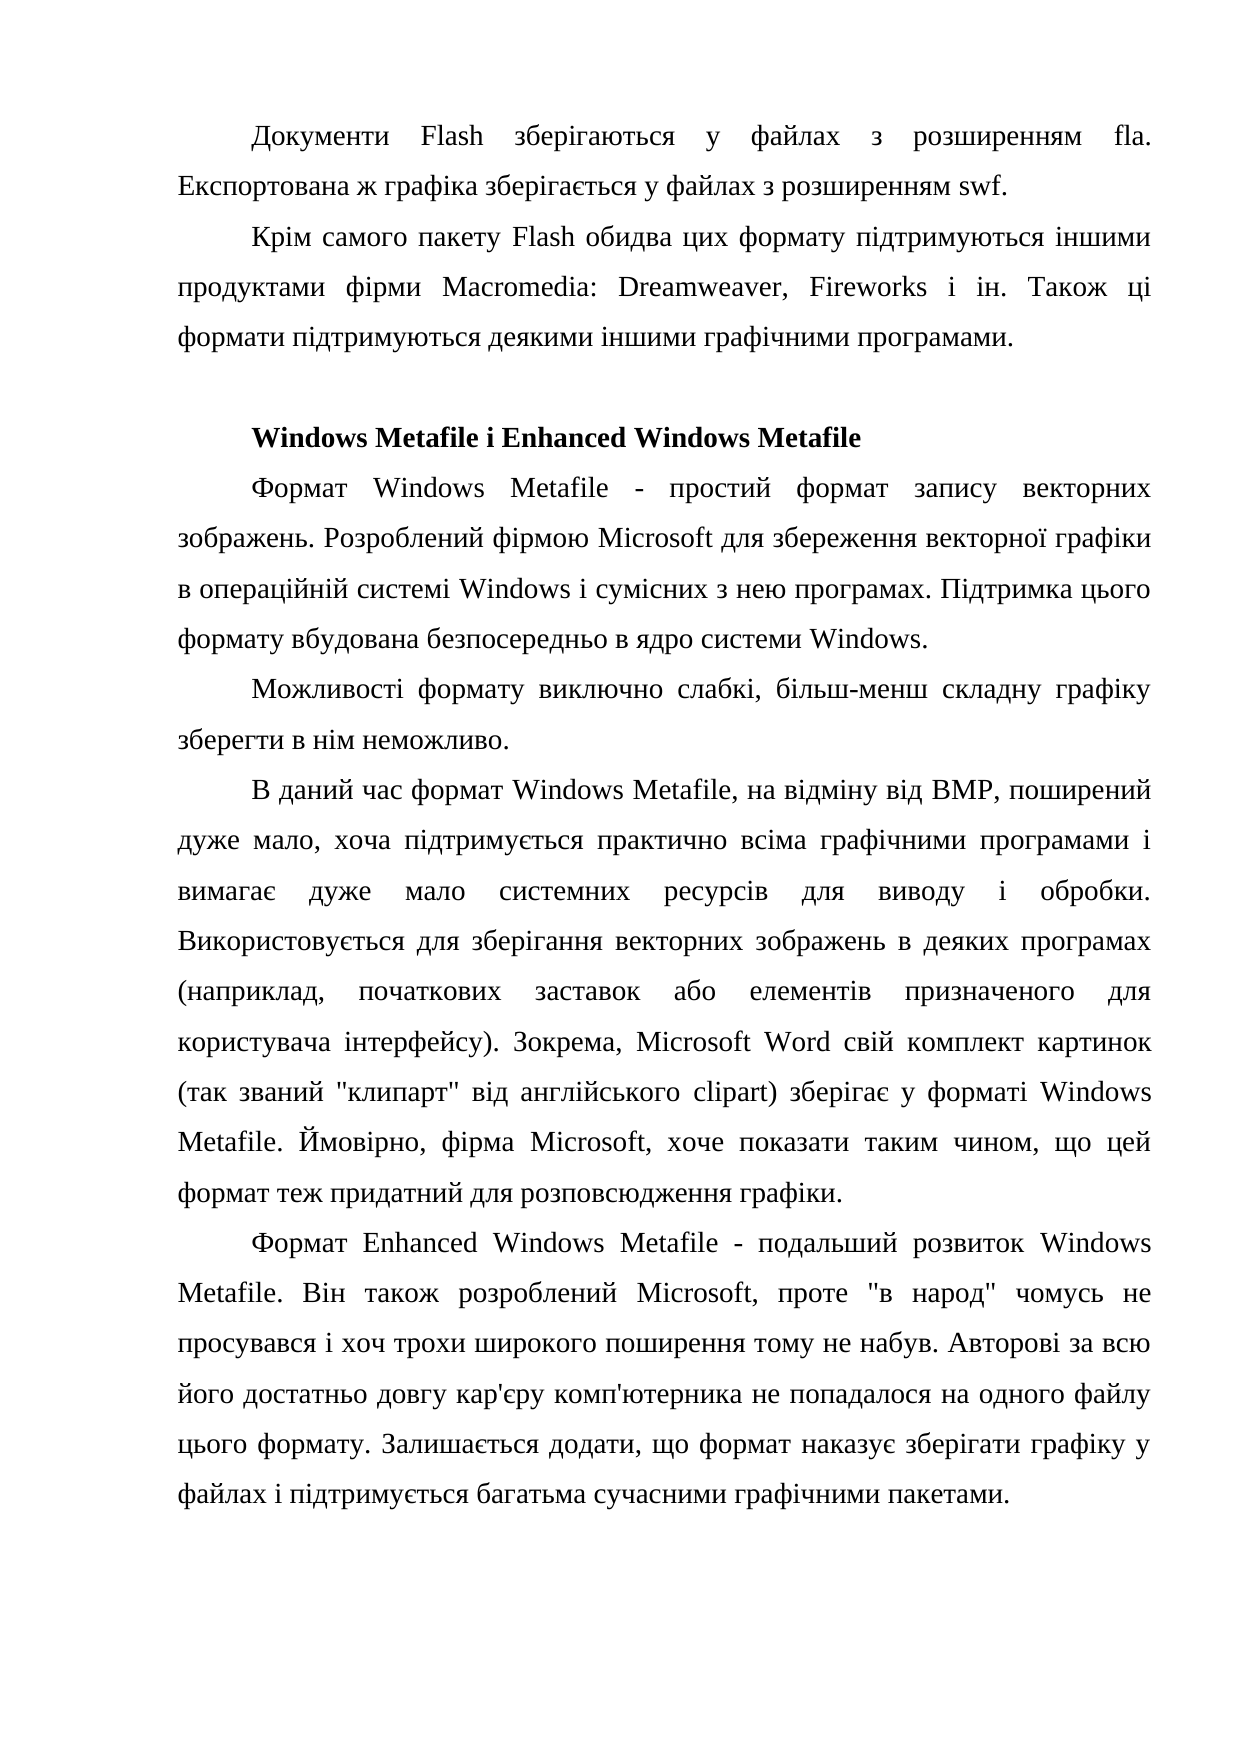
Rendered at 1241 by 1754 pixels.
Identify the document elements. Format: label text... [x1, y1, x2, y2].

text Документи Flash зберігаються у файлах з розширенням fla. Експортована ж графіка зберігається у файлах з розширенням swf. [177, 118, 1152, 202]
text В даний час формат Windows Metafile, на відміну від BMP, поширений дуже мало, хоча підтримується практично всіма графічними програмами і вимагає дуже мало системних ресурсів для виводу і обробки. Використовується для зберігання векторних зображень в деяких програмах (наприклад, початкових заставок або елементів призначеного для користувача інтерфейсу). Зокрема, Microsoft Word свій комплект картинок (так званий "клипарт" від англійського clipart) зберігає у форматі Windows Metafile. Ймовірно, фірма Microsoft, хоче показати таким чином, що цей формат теж придатний для розповсюдження графіки. [177, 772, 1152, 1208]
text Формат Windows Metafile - простий формат запису векторних зображень. Розроблений фірмою Microsoft для збереження векторної графіки в операційній системі Windows і сумісних з нею програмах. Підтримка цього формату вбудована безпосередньо в ядро системи Windows. [177, 470, 1152, 655]
text Можливості формату виключно слабкі, більш-менш складну графіку зберегти в нім неможливо. [177, 672, 1152, 755]
text Формат Enhanced Windows Metafile - подальший розвиток Windows Metafile. Він також розроблений Microsoft, проте "в народ" чомусь не просувався і хоч трохи широкого поширення тому не набув. Авторові за всю його достатньо довгу кар'єру комп'ютерника не попадалося на одного файлу цього формату. Залишається додати, що формат наказує зберігати графіку у файлах і підтримується багатьма сучасними графічними пакетами. [177, 1225, 1152, 1510]
text Крім самого пакету Flash обидва цих формату підтримуються іншими продуктами фірми Macromedia: Dreamweaver, Fireworks і ін. Також ці формати підтримуються деякими іншими графічними програмами. [177, 219, 1152, 353]
text Windows Metafile і Enhanced Windows Metafile [177, 420, 1152, 453]
